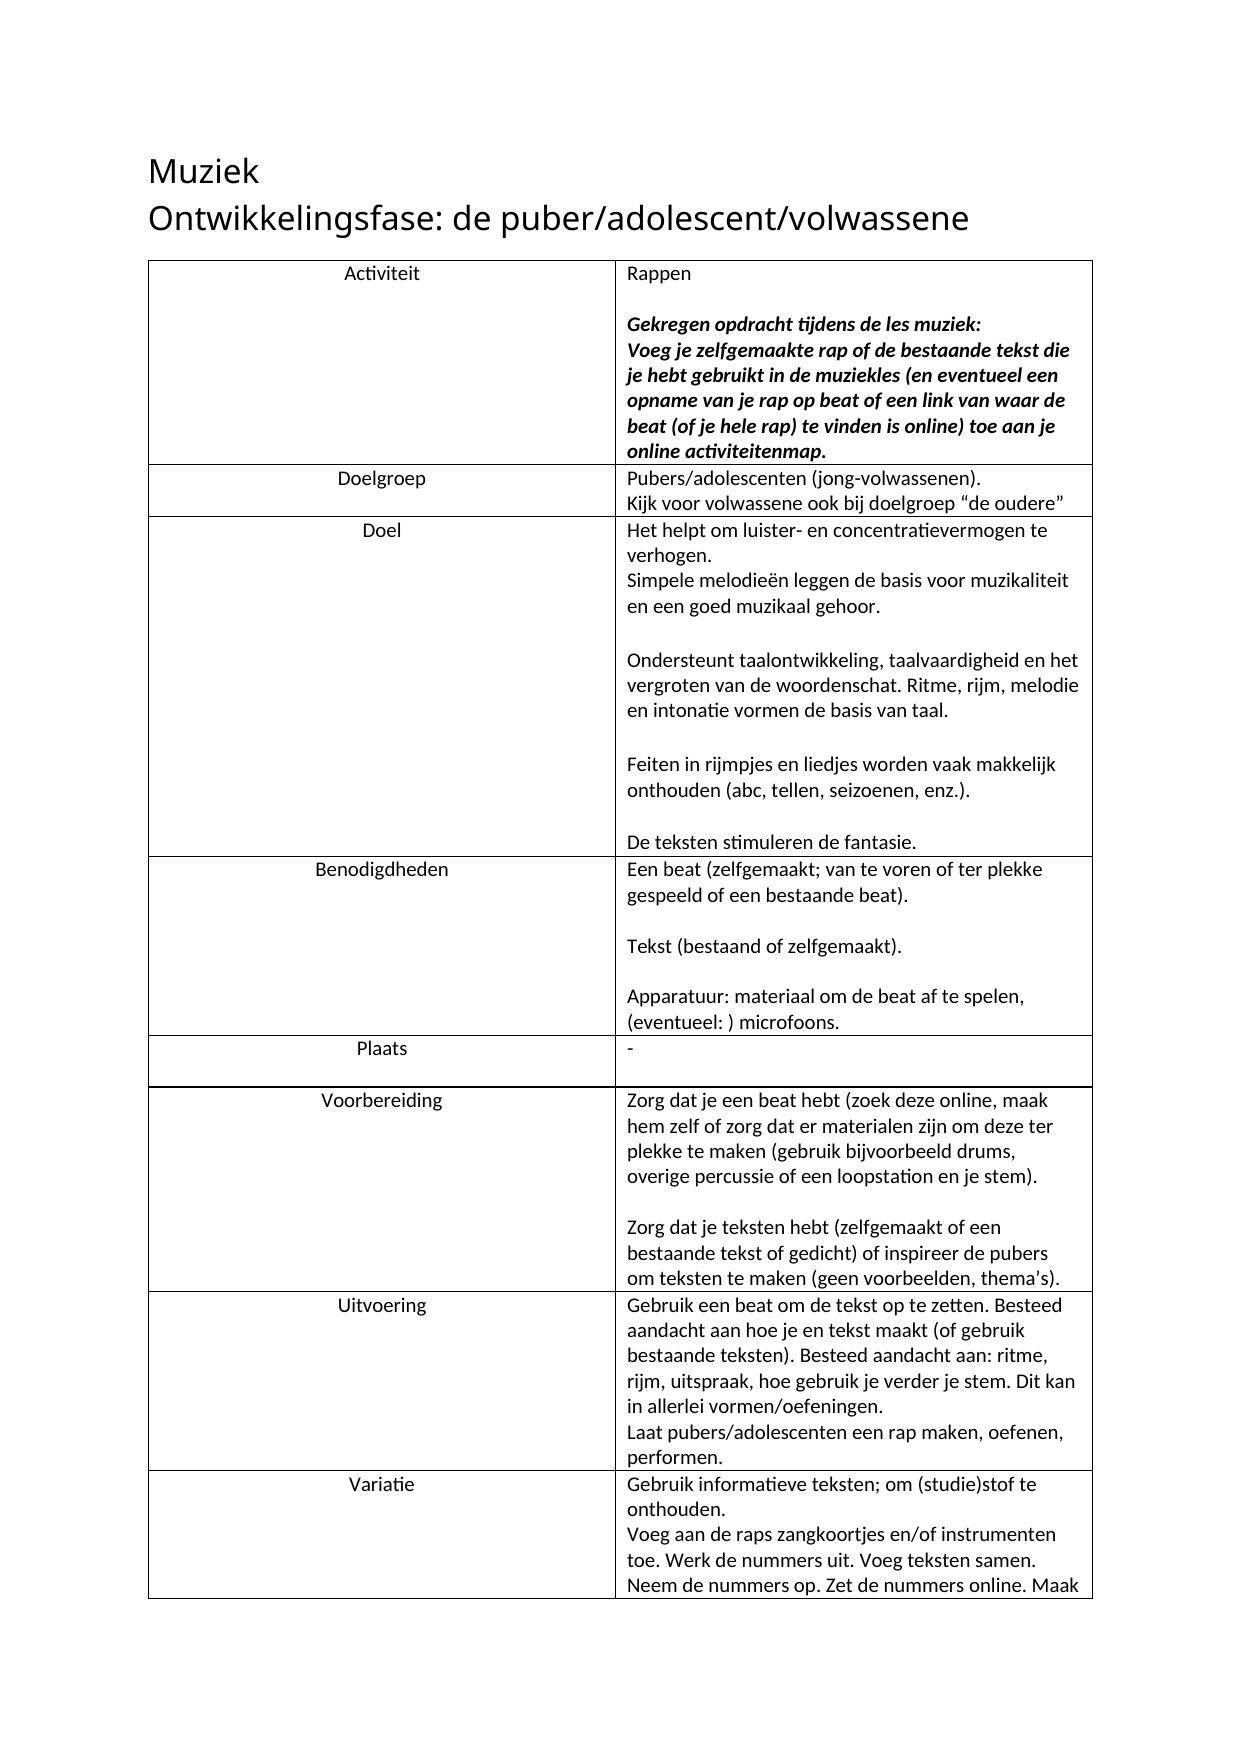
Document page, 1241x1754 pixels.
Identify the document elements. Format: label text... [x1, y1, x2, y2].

table_cell Het helpt om luister- en concentratievermogen te verhogen. Simpele melodieën leggen de basis voor muzikaliteit en een goed muzikaal gehoor. Ondersteunt taalontwikkeling, taalvaardigheid en het vergroten van de woordenschat. Ritme, rijm, melodie en intonatie vormen de basis van taal. Feiten in rijmpjes en liedjes worden vaak makkelijk onthouden (abc, tellen, seizoenen, enz.). De teksten stimuleren de fantasie. [616, 517, 1092, 856]
table_cell Variatie [149, 1471, 615, 1598]
table_cell Een beat (zelfgemaakt; van te voren of ter plekke gespeeld of een bestaande beat). Tekst (bestaand of zelfgemaakt). Apparatuur: materiaal om de beat af te spelen, (eventueel: ) microfoons. [616, 857, 1092, 1034]
text Muziek Ontwikkelingsfase: de puber/adolescent/volwassene [148, 148, 1093, 241]
table_cell Uitvoering [149, 1292, 615, 1470]
table_cell Voorbereiding [149, 1088, 615, 1291]
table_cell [616, 1471, 1092, 1598]
table_cell - [616, 1036, 1092, 1086]
table_cell Gebruik een beat om de tekst op te zetten. Besteed aandacht aan hoe je en tekst maakt (of gebruik bestaande teksten). Besteed aandacht aan: ritme, rijm, uitspraak, hoe gebruik je verder je stem. Dit kan in allerlei vormen/oefeningen. Laat pubers/adolescenten een rap maken, oefenen, performen. [616, 1292, 1092, 1470]
table_cell Doelgroep [149, 465, 615, 516]
table_cell Benodigdheden [149, 857, 615, 1034]
table_cell Pubers/adolescenten (jong-volwassenen). Kijk voor volwassene ook bij doelgroep “de oudere” [616, 465, 1092, 516]
table_header Activiteit [149, 261, 615, 464]
table_cell Doel [149, 517, 615, 856]
table_header Rappen Gekregen opdracht tijdens de les muziek: Voeg je zelfgemaakte rap of de bestaande tekst die je hebt gebruikt in de muziekles (en eventueel een opname van je rap op beat of een link van waar de beat (of je hele rap) te vinden is online) toe aan je online activiteitenmap. [616, 261, 1092, 464]
table_cell Plaats [149, 1036, 615, 1086]
table_cell Zorg dat je een beat hebt (zoek deze online, maak hem zelf of zorg dat er materialen zijn om deze ter plekke te maken (gebruik bijvoorbeeld drums, overige percussie of een loopstation en je stem). Zorg dat je teksten hebt (zelfgemaakt of een bestaande tekst of gedicht) of inspireer de pubers om teksten te maken (geen voorbeelden, thema’s). [616, 1088, 1092, 1291]
